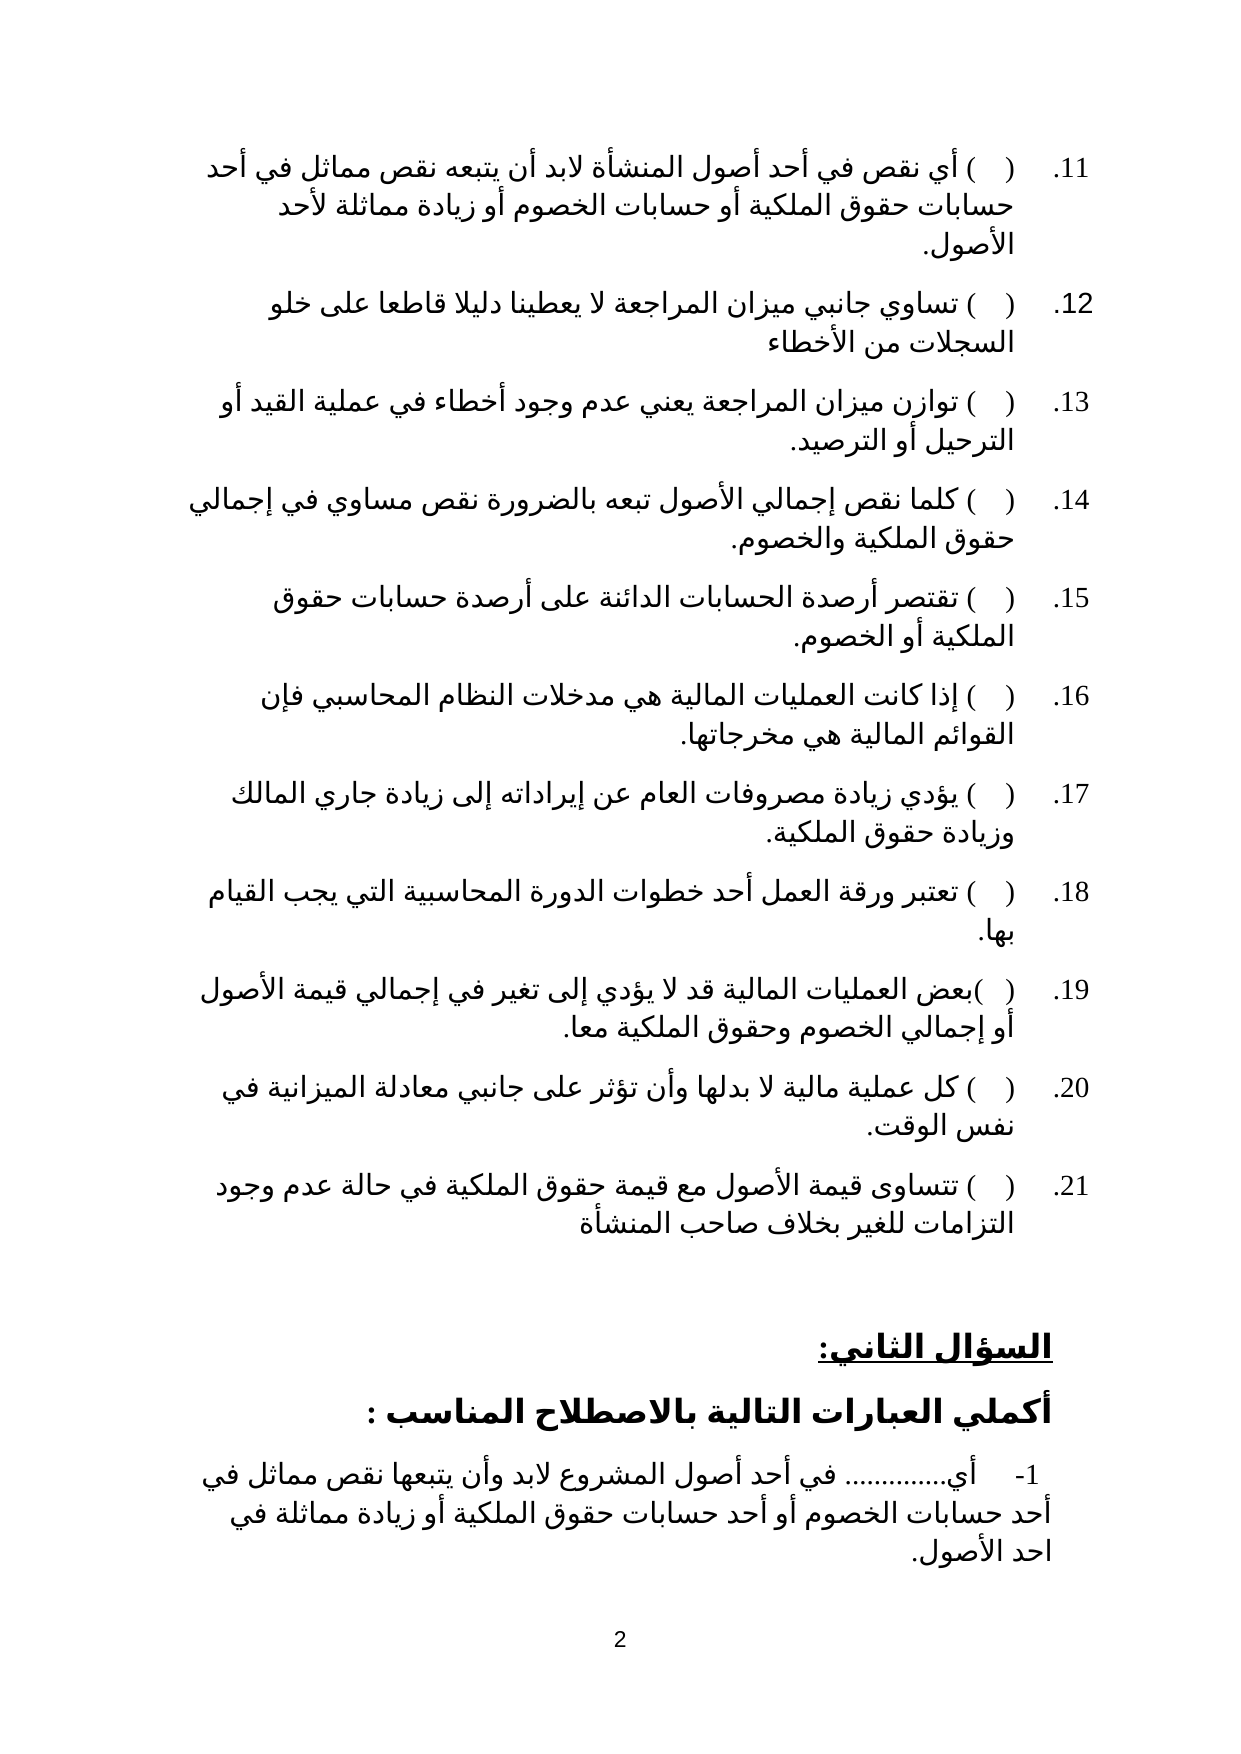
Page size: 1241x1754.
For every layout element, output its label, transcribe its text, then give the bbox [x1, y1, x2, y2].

list ( ) توازن ميزان المراجعة يعني عدم وجود أخطاء في عملية القيد أو الترحيل أو الترصيد. [187, 384, 1053, 457]
list ( ) تقتصر أرصدة الحسابات الدائنة على أرصدة حسابات حقوق الملكية أو الخصوم. [187, 580, 1053, 652]
list ( ) أي نقص في أحد أصول المنشأة لابد أن يتبعه نقص مماثل في أحد حسابات حقوق الملكية أو حسابات الخصوم أو زيادة مماثلة لأحد الأصول. [187, 150, 1053, 261]
list ( ) تساوي جانبي ميزان المراجعة لا يعطينا دليلا قاطعا على خلو السجلات من الأخطاء [187, 286, 1053, 359]
text أكملي العبارات التالية بالاصطلاح المناسب : [187, 1392, 1053, 1431]
list أي.............. في أحد أصول المشروع لابد وأن يتبعها نقص مماثل في أحد حسابات الخصوم أو أحد حسابات حقوق الملكية أو زيادة مماثلة في احد الأصول. [187, 1457, 1053, 1568]
list ( ) تتساوى قيمة الأصول مع قيمة حقوق الملكية في حالة عدم وجود التزامات للغير بخلاف صاحب المنشأة [187, 1168, 1053, 1240]
list ( ) إذا كانت العمليات المالية هي مدخلات النظام المحاسبي فإن القوائم المالية هي مخرجاتها. [187, 678, 1053, 750]
text السؤال الثاني: [187, 1327, 1053, 1366]
list ( ) تعتبر ورقة العمل أحد خطوات الدورة المحاسبية التي يجب القيام بها. [187, 874, 1053, 946]
list ( ) يؤدي زيادة مصروفات العام عن إيراداته إلى زيادة جاري المالك وزيادة حقوق الملكية. [187, 776, 1053, 848]
list ( ) كلما نقص إجمالي الأصول تبعه بالضرورة نقص مساوي في إجمالي حقوق الملكية والخصوم. [187, 482, 1053, 554]
list ( )بعض العمليات المالية قد لا يؤدي إلى تغير في إجمالي قيمة الأصول أو إجمالي الخصوم وحقوق الملكية معا. [187, 972, 1053, 1044]
list ( ) كل عملية مالية لا بدلها وأن تؤثر على جانبي معادلة الميزانية في نفس الوقت. [187, 1070, 1053, 1142]
